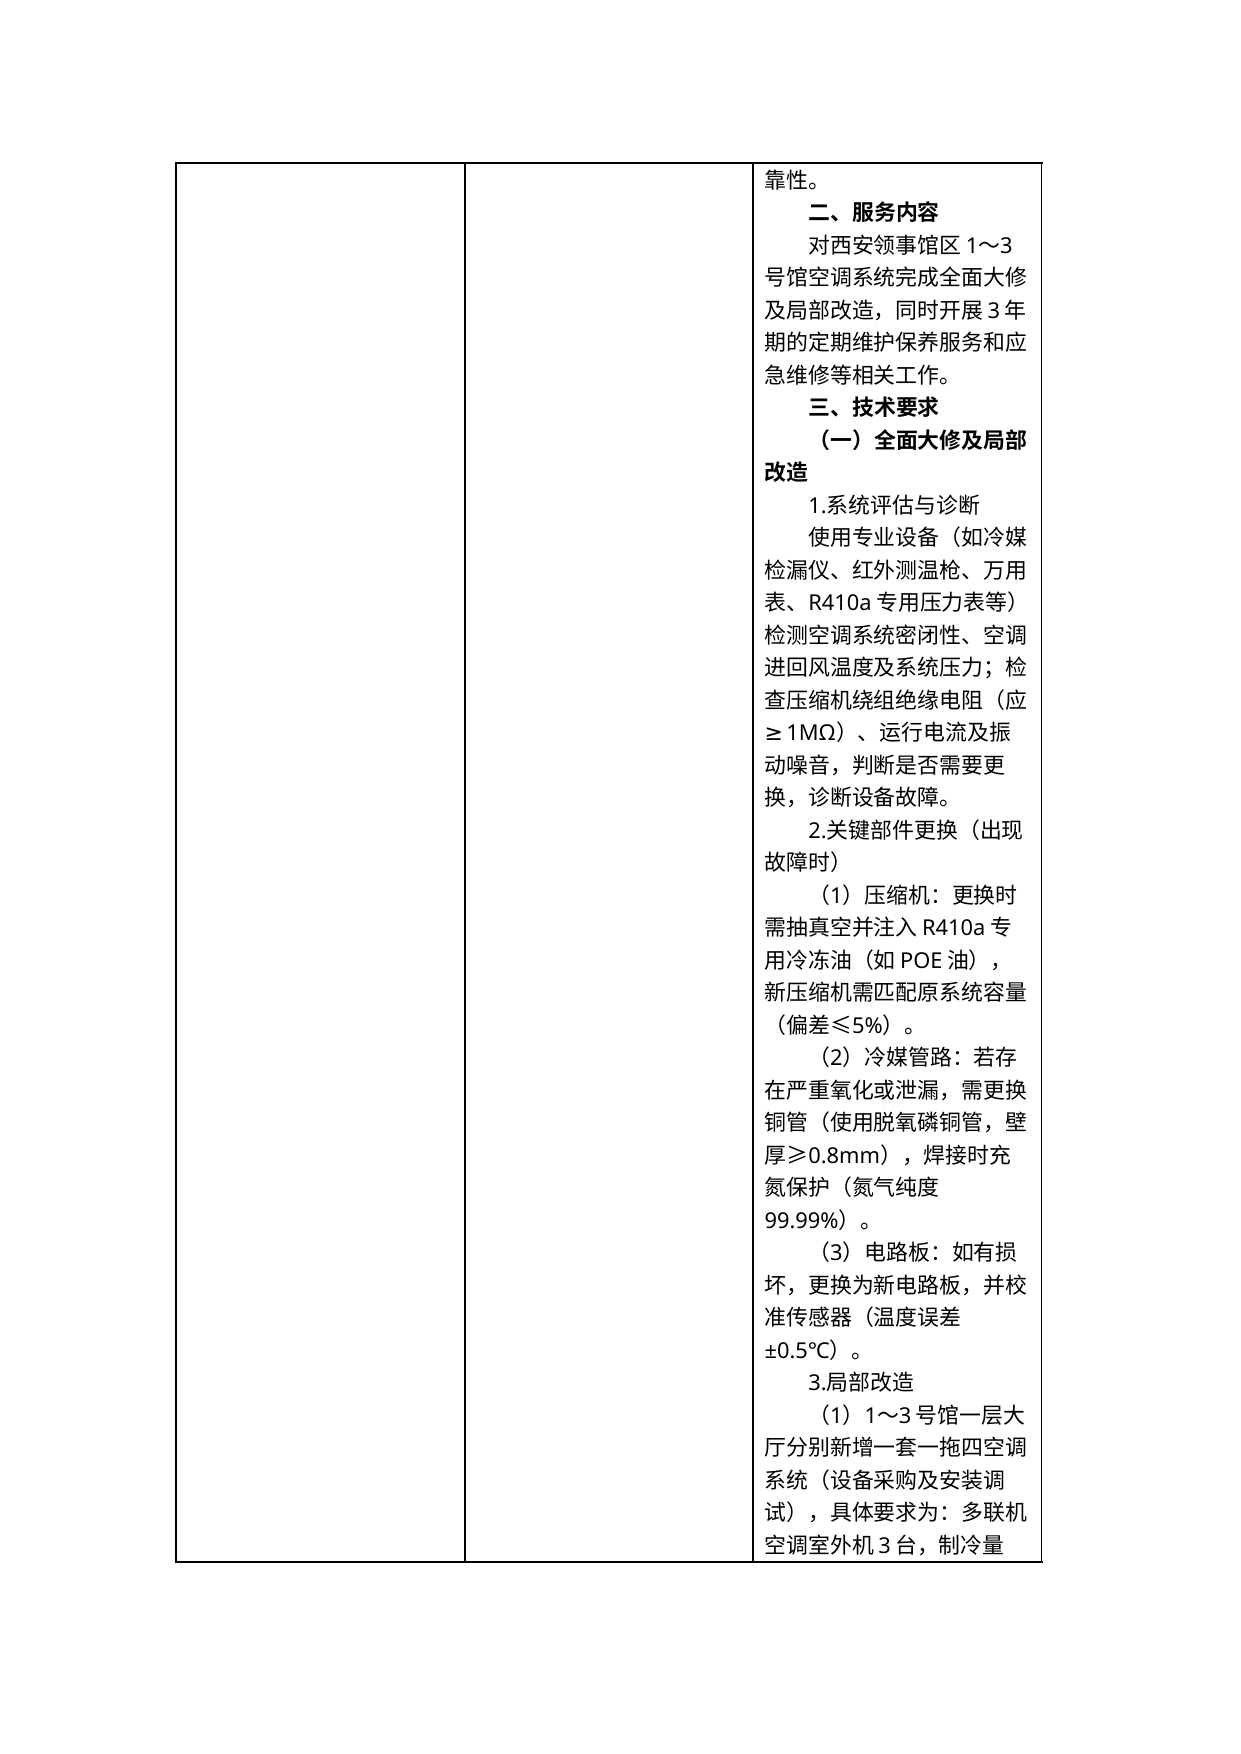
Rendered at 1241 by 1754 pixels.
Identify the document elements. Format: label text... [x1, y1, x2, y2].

table_cell [466, 164, 752, 1561]
table_cell 1 [177, 164, 464, 1561]
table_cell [754, 164, 1041, 1561]
